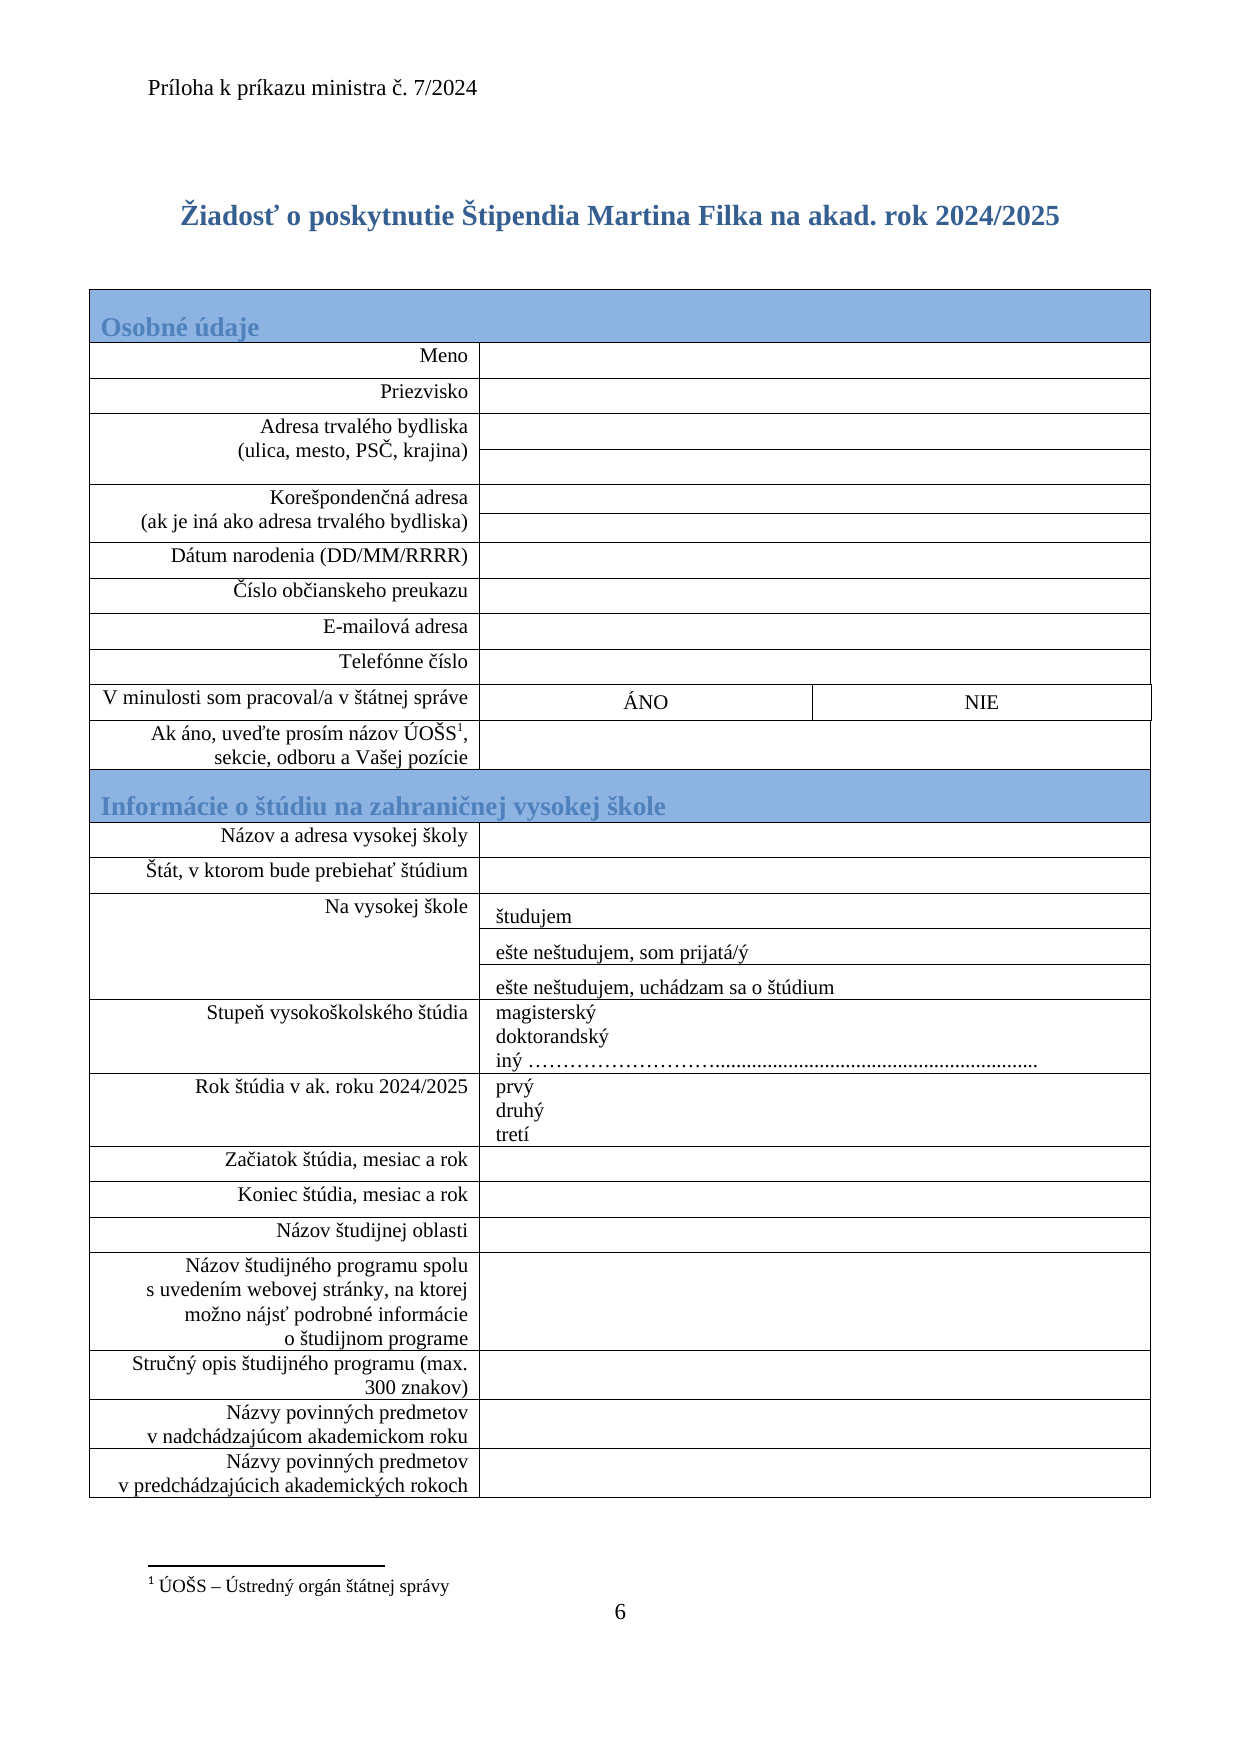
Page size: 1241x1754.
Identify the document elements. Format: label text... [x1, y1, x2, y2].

table_cell [480, 614, 1150, 648]
table_cell ešte neštudujem, uchádzam sa o štúdium [480, 965, 1150, 999]
table_cell Dátum narodenia (DD/MM/RRRR) [90, 543, 479, 577]
table_cell [480, 1351, 1150, 1399]
table_cell ešte neštudujem, som prijatá/ý [480, 929, 1150, 964]
table_cell Názvy povinných predmetov v nadchádzajúcom akademickom roku [90, 1400, 479, 1448]
table_cell Stupeň vysokoškolského štúdia [90, 1000, 479, 1072]
table_cell prvý druhý tretí [480, 1074, 1150, 1146]
table_cell [480, 1182, 1150, 1217]
table_cell magisterský doktorandský iný ……………………….............................................................. [480, 1000, 1150, 1072]
table_cell NIE [813, 685, 1151, 719]
table_cell Korešpondenčná adresa (ak je iná ako adresa trvalého bydliska) [90, 485, 479, 542]
table_cell [480, 485, 1150, 513]
table_cell [480, 1449, 1150, 1497]
table_cell [480, 543, 1150, 577]
table_cell [480, 450, 1150, 484]
table_cell Stručný opis študijného programu (max. 300 znakov) [90, 1351, 479, 1399]
table_cell [480, 650, 1150, 684]
table_cell ÁNO [480, 685, 812, 719]
table_cell Názov a adresa vysokej školy [90, 823, 479, 857]
table_cell Informácie o štúdiu na zahraničnej vysokej škole [90, 770, 1150, 822]
table_cell [480, 1218, 1150, 1252]
table_cell [480, 1147, 1150, 1181]
table_cell Na vysokej škole [90, 894, 479, 999]
table_cell [480, 823, 1150, 857]
table_cell Názov študijného programu spolu s uvedením webovej stránky, na ktorej možno nájsť podrobné informácie o študijnom programe [90, 1253, 479, 1349]
table_cell V minulosti som pracoval/a v štátnej správe [90, 685, 479, 719]
table_cell [480, 379, 1150, 413]
table_cell Adresa trvalého bydliska (ulica, mesto, PSČ, krajina) [90, 414, 479, 484]
table_cell [480, 721, 1150, 769]
table_cell Názov študijnej oblasti [90, 1218, 479, 1252]
table_cell [480, 414, 1150, 449]
table_cell Názvy povinných predmetov v predchádzajúcich akademických rokoch [90, 1449, 479, 1497]
table_cell Číslo občianskeho preukazu [90, 579, 479, 613]
table_cell Ak áno, uveďte prosím názov ÚOŠS, sekcie, odboru a Vašej pozície [90, 721, 479, 769]
subtitle Žiadosť o poskytnutie Štipendia Martina Filka na akad. rok 2024/2025 [148, 198, 1093, 231]
table_cell Priezvisko [90, 379, 479, 413]
table_cell Rok štúdia v ak. roku 2024/2025 [90, 1074, 479, 1146]
table_cell [480, 1253, 1150, 1349]
table_cell Štát, v ktorom bude prebiehať štúdium [90, 858, 479, 893]
table_cell E-mailová adresa [90, 614, 479, 648]
table_cell Koniec štúdia, mesiac a rok [90, 1182, 479, 1217]
table_header Osobné údaje [90, 290, 1150, 342]
table_cell Meno [90, 343, 479, 378]
table_cell [480, 514, 1150, 542]
table_cell [480, 858, 1150, 893]
table_cell [480, 343, 1150, 378]
table_cell [480, 1400, 1150, 1448]
table_cell Telefónne číslo [90, 650, 479, 684]
table_cell študujem [480, 894, 1150, 928]
table_cell [480, 579, 1150, 613]
table_cell Začiatok štúdia, mesiac a rok [90, 1147, 479, 1181]
